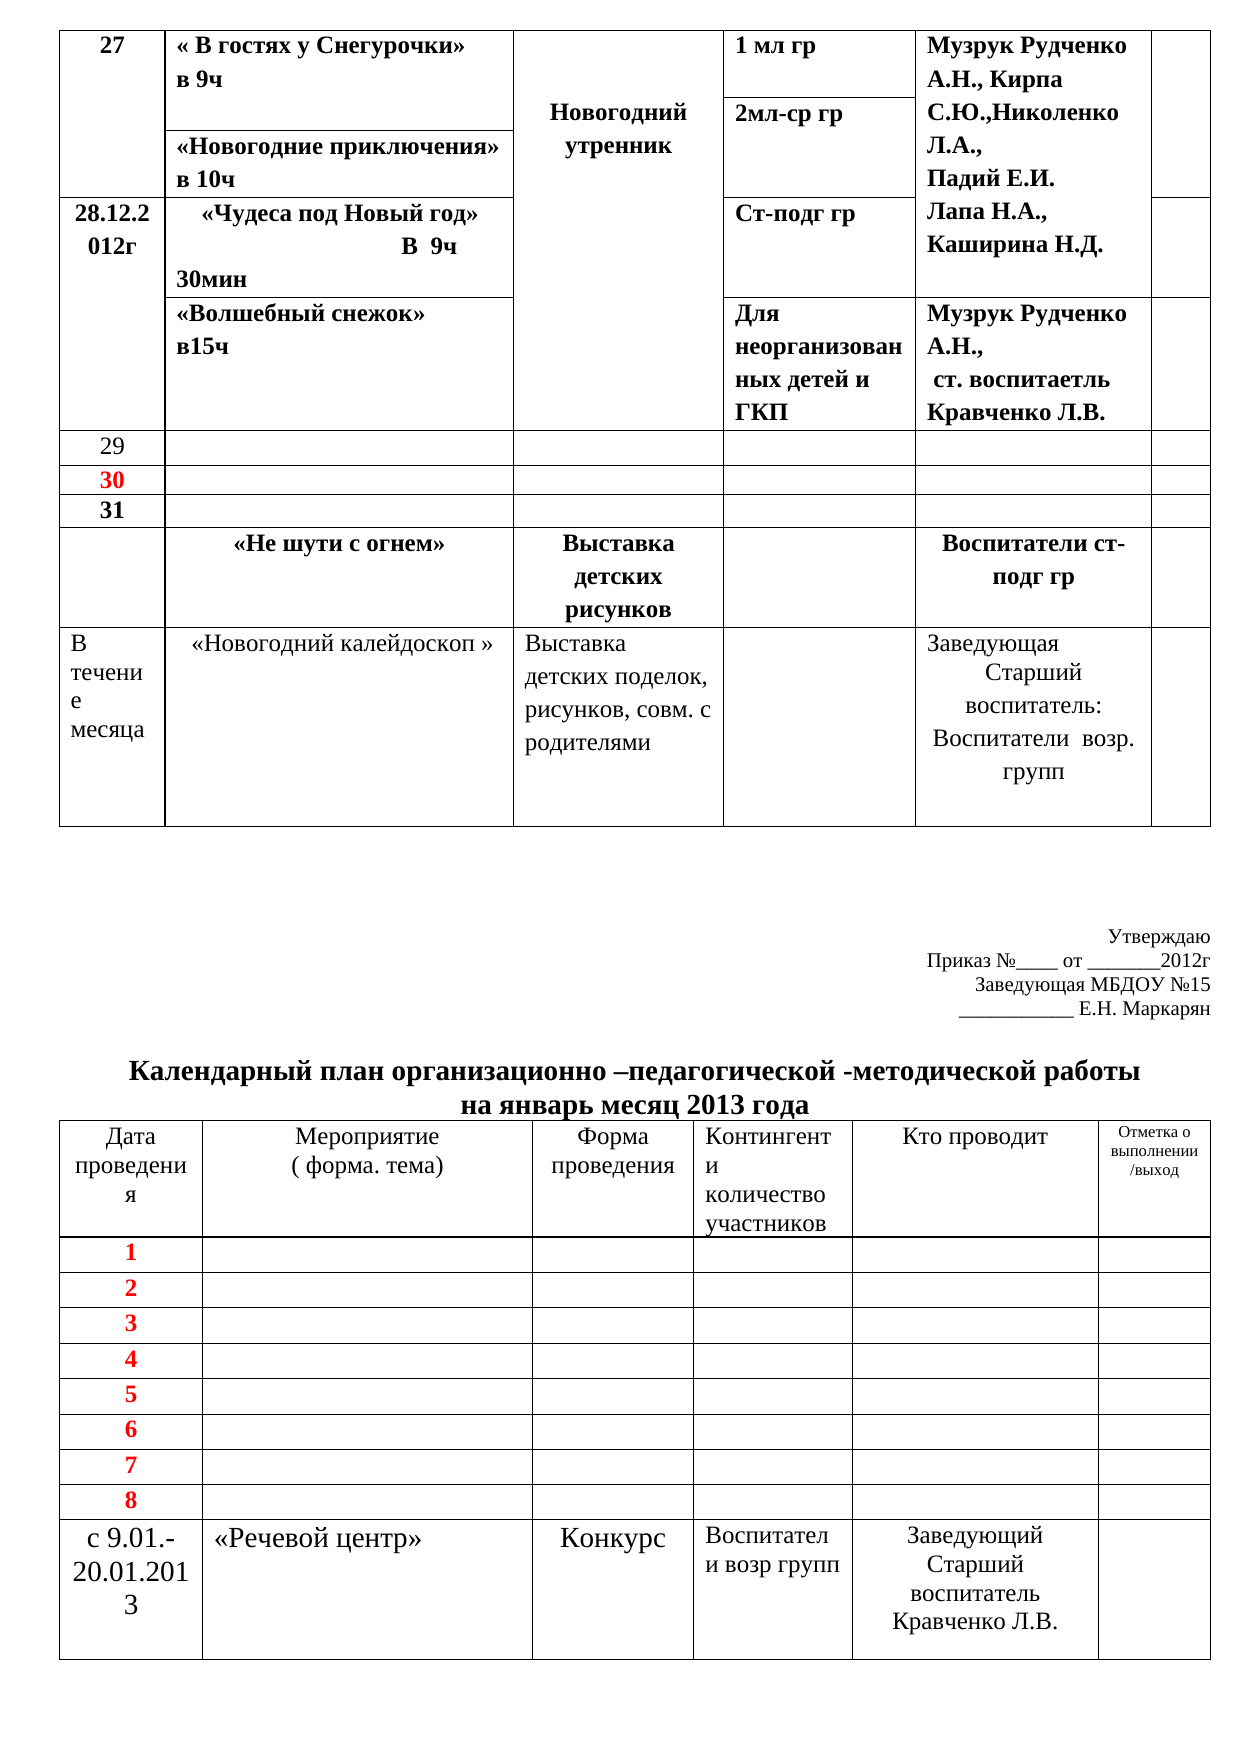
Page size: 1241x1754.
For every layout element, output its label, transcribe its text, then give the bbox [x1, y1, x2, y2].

table_cell [514, 431, 723, 464]
table_cell В течение месяца [60, 628, 164, 826]
table_cell [203, 1344, 532, 1378]
table_cell Воспитатели возр групп [694, 1520, 852, 1659]
table_cell [1099, 1344, 1210, 1378]
table_cell «Новогодний калейдоскоп » [166, 628, 513, 826]
table_cell [916, 466, 1151, 494]
table_cell [1152, 198, 1210, 297]
table_cell [724, 495, 915, 527]
table_cell [694, 1273, 852, 1307]
table_cell [203, 1308, 532, 1343]
table_cell 8 [60, 1485, 202, 1519]
table_cell Для неорганизованных детей и ГКП [724, 298, 915, 430]
table_cell [853, 1415, 1098, 1449]
table_cell [514, 495, 723, 527]
table_cell «Чудеса под Новый год» В 9ч 30мин [166, 198, 513, 297]
table_cell [694, 1344, 852, 1378]
table_cell [724, 628, 915, 826]
text Заведующая МБДОУ №15 [59, 972, 1211, 996]
table_cell [203, 1450, 532, 1484]
table_cell [853, 1273, 1098, 1307]
table_cell [533, 1308, 693, 1343]
table_cell 27 [60, 31, 164, 197]
table_cell 1 [60, 1238, 202, 1272]
table_cell 30 [60, 466, 164, 494]
table_cell [1152, 466, 1210, 494]
table_cell [853, 1238, 1098, 1272]
table_cell «Волшебный снежок» в15ч [166, 298, 513, 430]
table_cell [166, 431, 513, 464]
table_cell Музрук Рудченко А.Н., Кирпа С.Ю.,Николенко Л.А., Падий Е.И. Лапа Н.А., Каширина Н.Д. [916, 31, 1151, 297]
table_cell [203, 1485, 532, 1519]
table_cell [166, 466, 513, 494]
table_cell [724, 466, 915, 494]
table_cell [533, 1485, 693, 1519]
table_cell [60, 528, 164, 627]
table_cell [724, 528, 915, 627]
table_cell [1099, 1415, 1210, 1449]
table_cell [694, 1308, 852, 1343]
table_cell [203, 1238, 532, 1272]
table_cell Ст-подг гр [724, 198, 915, 297]
table_cell [203, 1273, 532, 1307]
table_cell Заведующая Старший воспитатель: Воспитатели возр. групп [916, 628, 1151, 826]
table_cell [1152, 495, 1210, 527]
table_cell 2 [60, 1273, 202, 1307]
table_cell [916, 431, 1151, 464]
text ___________ Е.Н. Маркарян [59, 996, 1211, 1020]
table_header Форма проведения [533, 1121, 693, 1236]
table_cell « В гостях у Снегурочки» в 9ч [166, 31, 513, 130]
table_cell [694, 1238, 852, 1272]
table_cell [203, 1379, 532, 1413]
table_cell [1099, 1308, 1210, 1343]
table_cell «Новогодние приключения» в 10ч [166, 131, 513, 197]
table_cell [1099, 1379, 1210, 1413]
table_cell [1152, 31, 1210, 197]
table_cell [694, 1450, 852, 1484]
table_cell [514, 466, 723, 494]
table_cell Конкурс [533, 1520, 693, 1659]
table_cell [1152, 628, 1210, 826]
table_cell Музрук Рудченко А.Н., ст. воспитаетль Кравченко Л.В. [916, 298, 1151, 430]
table_cell 29 [60, 431, 164, 464]
table_cell 28.12.2012г [60, 198, 164, 430]
table_header Дата проведения [60, 1121, 202, 1236]
table_header Контингент и количество участников [694, 1121, 852, 1236]
table_cell [533, 1273, 693, 1307]
table_cell [203, 1415, 532, 1449]
table_cell [533, 1344, 693, 1378]
table_cell [1152, 528, 1210, 627]
table_cell Выставка детских поделок, рисунков, совм. с родителями [514, 628, 723, 826]
table_cell [694, 1485, 852, 1519]
text Календарный план организационно –педагогической -методической работы [59, 1053, 1211, 1087]
text Приказ №____ от _______2012г [59, 948, 1211, 972]
table_cell «Речевой центр» [203, 1520, 532, 1659]
table_cell [1099, 1450, 1210, 1484]
table_cell 31 [60, 495, 164, 527]
text на январь месяц 2013 года [59, 1087, 1211, 1120]
table_cell [166, 495, 513, 527]
table_cell [1152, 298, 1210, 430]
table_cell [853, 1308, 1098, 1343]
table_cell [1152, 431, 1210, 464]
table_cell [1099, 1273, 1210, 1307]
table_cell [694, 1379, 852, 1413]
table_cell 2мл-ср гр [724, 98, 915, 197]
table_cell 5 [60, 1379, 202, 1413]
table_cell [533, 1415, 693, 1449]
table_cell [853, 1450, 1098, 1484]
table_cell Выставка детских рисунков [514, 528, 723, 627]
table_cell 4 [60, 1344, 202, 1378]
text Утверждаю [59, 923, 1211, 948]
table_cell «Не шути с огнем» [166, 528, 513, 627]
table_header Мероприятие ( форма. тема) [203, 1121, 532, 1236]
table_cell 1 мл гр [724, 31, 915, 97]
table_cell [853, 1485, 1098, 1519]
table_cell 3 [60, 1308, 202, 1343]
table_cell [724, 431, 915, 464]
table_cell [853, 1379, 1098, 1413]
table_cell [533, 1238, 693, 1272]
table_cell Воспитатели ст-подг гр [916, 528, 1151, 627]
table_cell 7 [60, 1450, 202, 1484]
table_cell [533, 1450, 693, 1484]
table_cell [1099, 1520, 1210, 1659]
table_header Отметка о выполнении/выход [1099, 1121, 1210, 1236]
table_cell [916, 495, 1151, 527]
table_cell [694, 1415, 852, 1449]
table_cell 6 [60, 1415, 202, 1449]
table_cell Новогодний утренник [514, 31, 723, 430]
table_cell [1099, 1485, 1210, 1519]
table_cell с 9.01.-20.01.2013 [60, 1520, 202, 1659]
table_cell [1099, 1238, 1210, 1272]
table_cell Заведующий Старший воспитатель Кравченко Л.В. [853, 1520, 1098, 1659]
table_cell [533, 1379, 693, 1413]
table_header Кто проводит [853, 1121, 1098, 1236]
table_cell [853, 1344, 1098, 1378]
